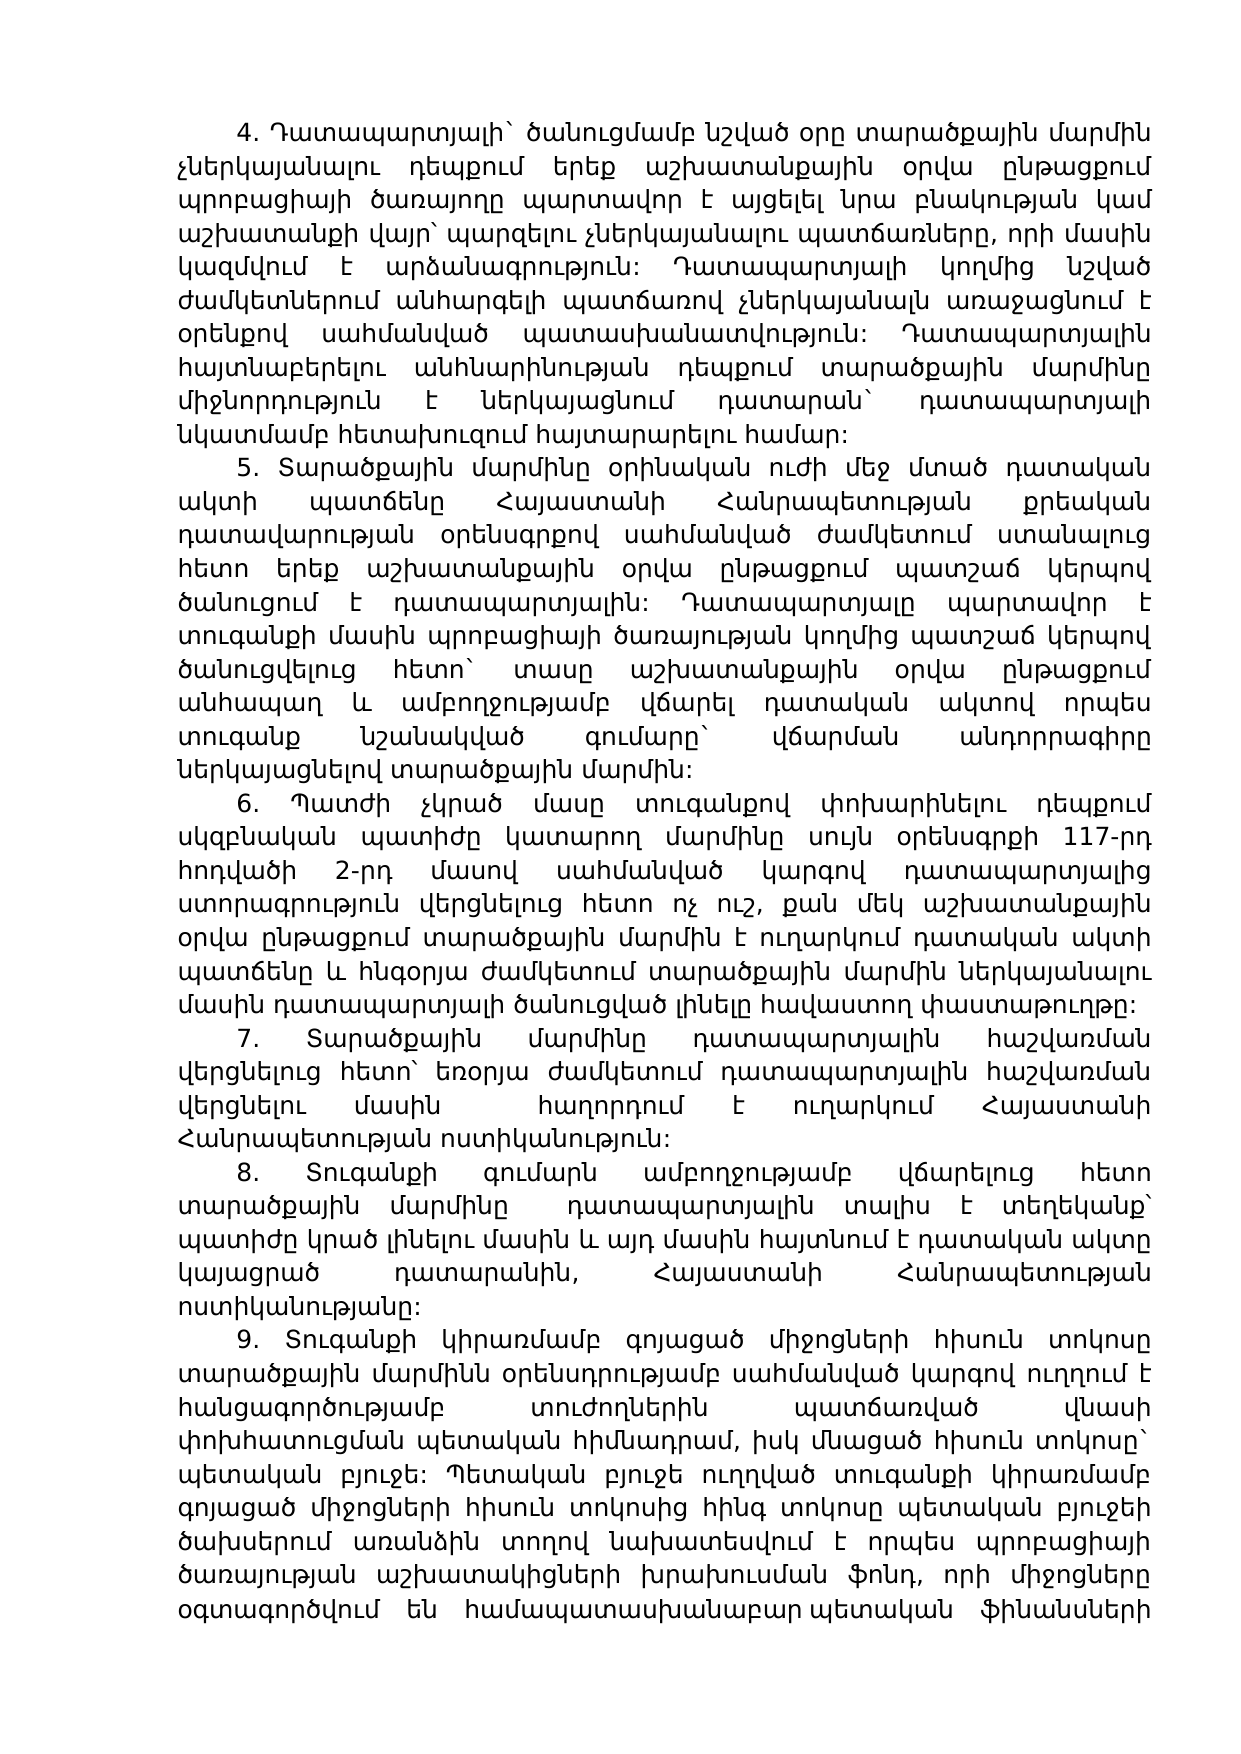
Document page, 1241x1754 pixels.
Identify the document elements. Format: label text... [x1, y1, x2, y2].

text 6. Պատժի չկրած մասը տուգանքով փոխարինելու դեպքում սկզբնական պատիժը կատարող մարմինը սույն օրենսգրքի 117-րդ հոդվածի 2-րդ մասով սահմանված կարգով դատապարտյալից ստորագրություն վերցնելուց հետո ոչ ուշ, քան մեկ աշխատանքային օրվա ընթացքում տարածքային մարմին է ուղարկում դատական ակտի պատճենը և հնգօրյա ժամկետում տարածքային մարմին ներկայանալու մասին դատապարտյալի ծանուցված լինելը հավաստող փաստաթուղթը: [177, 789, 1152, 1019]
text 8. Տուգանքի գումարն ամբողջությամբ վճարելուց հետո տարածքային մարմինը դատապարտյալին տալիս է տեղեկանք՝ պատիժը կրած լինելու մասին և այդ մասին հայտնում է դատական ակտը կայացրած դատարանին, Հայաստանի Հանրապետության ոստիկանությանը: [177, 1158, 1152, 1321]
text 7. Տարածքային մարմինը դատապարտյալին հաշվառման վերցնելուց հետո՝ եռօրյա ժամկետում դատապարտյալին հաշվառման վերցնելու մասին հաղորդում է ուղարկում Հայաստանի Հանրապետության ոստիկանություն: [177, 1024, 1152, 1153]
text 4. Դատապարտյալի` ծանուցմամբ նշված օրը տարածքային մարմին չներկայանալու դեպքում երեք աշխատանքային օրվա ընթացքում պրոբացիայի ծառայողը պարտավոր է այցելել նրա բնակության կամ աշխատանքի վայր՝ պարզելու չներկայանալու պատճառները, որի մասին կազմվում է արձանագրություն: Դատապարտյալի կողմից նշված ժամկետներում անհարգելի պատճառով չներկայանալն առաջացնում է օրենքով սահմանված պատասխանատվություն: Դատապարտյալին հայտնաբերելու անհնարինության դեպքում տարածքային մարմինը միջնորդություն է ներկայացնում դատարան` դատապարտյալի նկատմամբ հետախուզում հայտարարելու համար: [177, 118, 1152, 449]
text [177, 1326, 1152, 1624]
text 5. Տարածքային մարմինը օրինական ուժի մեջ մտած դատական ակտի պատճենը Հայաստանի Հանրապետության քրեական դատավարության օրենսգրքով սահմանված ժամկետում ստանալուց հետո երեք աշխատանքային օրվա ընթացքում պատշաճ կերպով ծանուցում է դատապարտյալին: Դատապարտյալը պարտավոր է տուգանքի մասին պրոբացիայի ծառայության կողմից պատշաճ կերպով ծանուցվելուց հետո` տասը աշխատանքային օրվա ընթացքում անհապաղ և ամբողջությամբ վճարել դատական ակտով որպես տուգանք նշանակված գումարը` վճարման անդորրագիրը ներկայացնելով տարածքային մարմին: [177, 453, 1152, 784]
